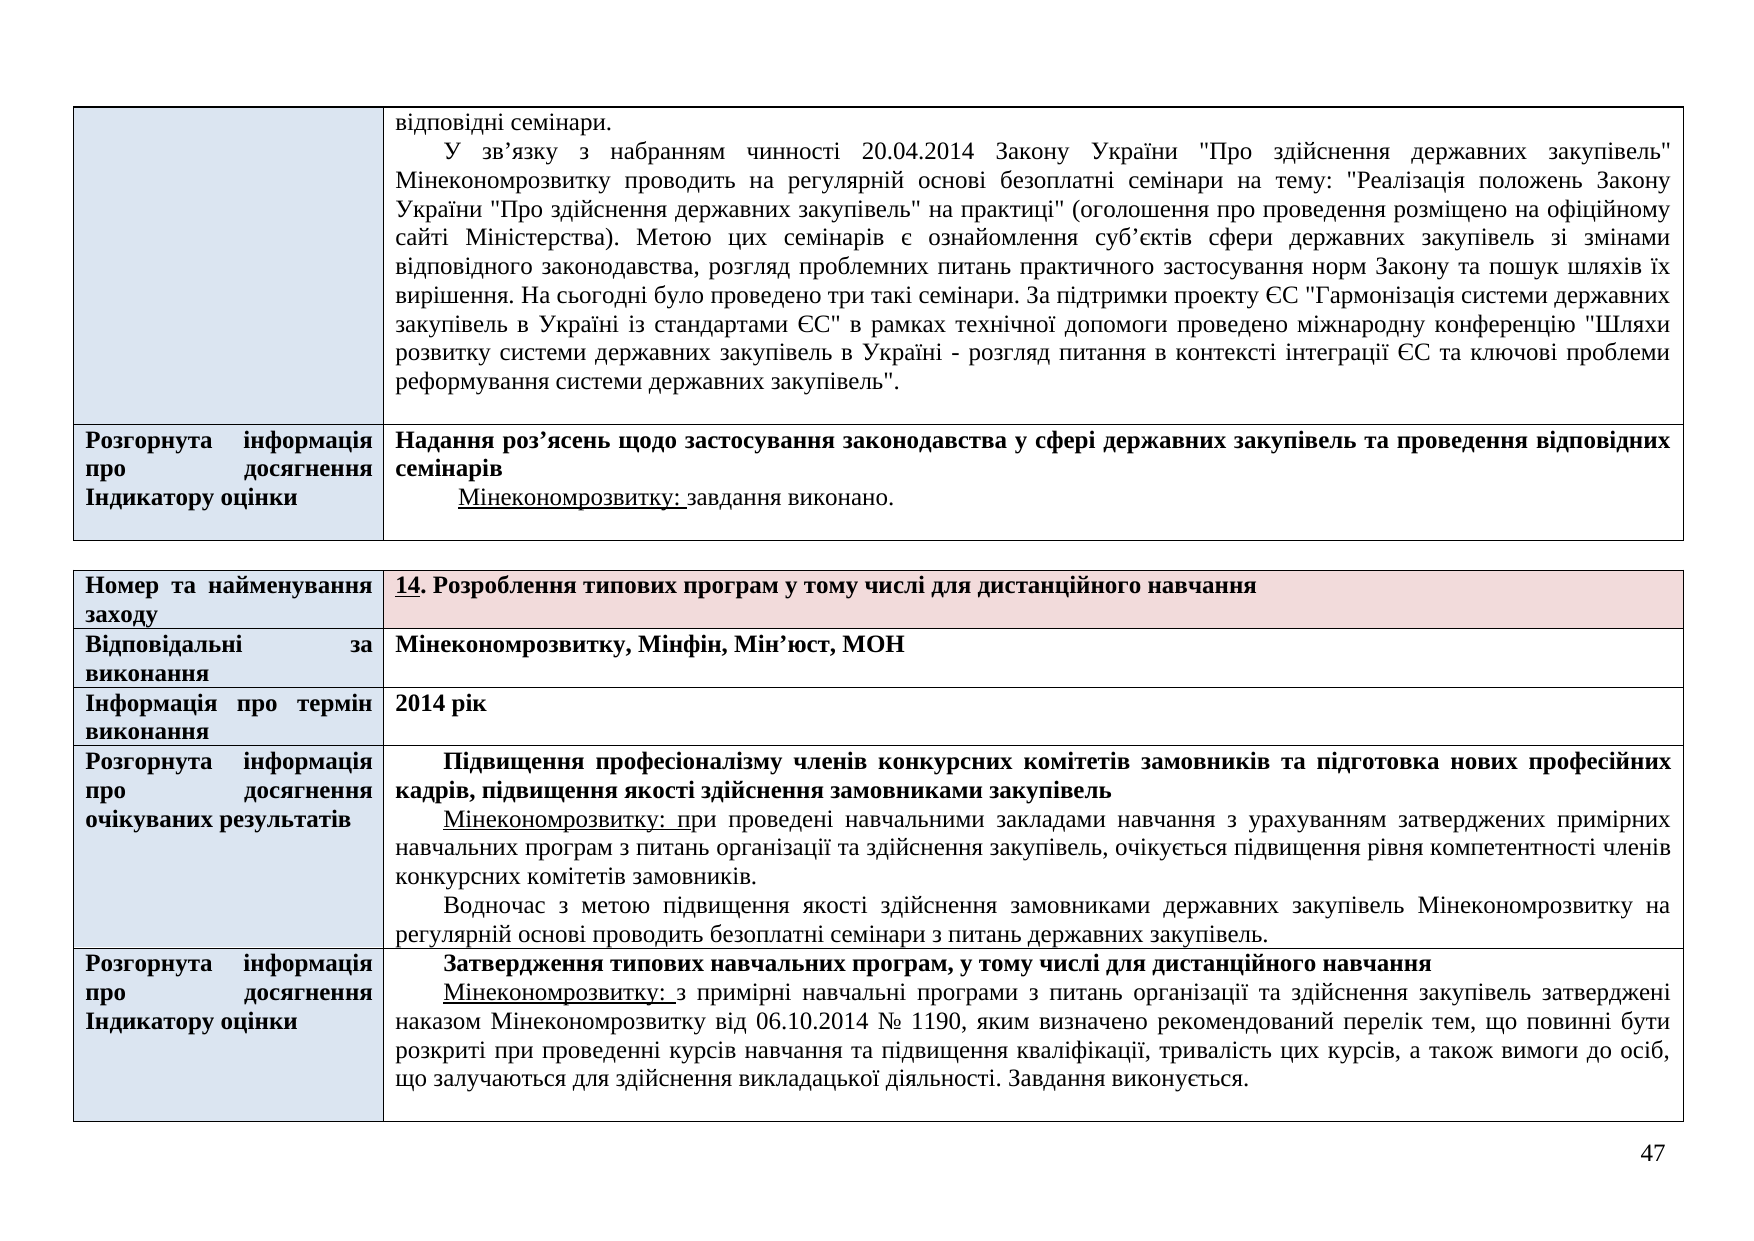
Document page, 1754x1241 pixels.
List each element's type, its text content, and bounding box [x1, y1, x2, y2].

table_cell Розгорнута інформація про досягнення Індикатору оцінки [74, 425, 383, 540]
table_cell Інформація про термін виконання [74, 688, 383, 745]
table_cell Відповідальні за виконання [74, 629, 383, 687]
table_cell Розгорнута інформація про досягнення очікуваних результатів [74, 746, 383, 947]
table_cell 2014 рік [384, 688, 1683, 745]
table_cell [74, 108, 383, 424]
table_header Номер та найменування заходу [74, 571, 383, 628]
table_cell Розгорнута інформація про досягнення Індикатору оцінки [74, 949, 383, 1121]
table_cell Підвищення професіоналізму членів конкурсних комітетів замовників та підготовка нових професійних кадрів, підвищення якості здійснення замовниками закупівель Мінекономрозвитку: при проведені навчальними закладами навчання з урахуванням затверджених примірних навчальних програм з питань організації та здійснення закупівель, очікується підвищення рівня компетентності членів конкурсних комітетів замовників. Водночас з метою підвищення якості здійснення замовниками державних закупівель Мінекономрозвитку на регулярній основі проводить безоплатні семінари з питань державних закупівель. [384, 746, 1683, 947]
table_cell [384, 108, 1683, 424]
table_cell Затвердження типових навчальних програм, у тому числі для дистанційного навчання Мінекономрозвитку: з примірні навчальні програми з питань організації та здійснення закупівель затверджені наказом Мінекономрозвитку від 06.10.2014 № 1190, яким визначено рекомендований перелік тем, що повинні бути розкриті при проведенні курсів навчання та підвищення кваліфікації, тривалість цих курсів, а також вимоги до осіб, що залучаються для здійснення викладацької діяльності. Завдання виконується. [384, 949, 1683, 1121]
table_cell Мінекономрозвитку, Мінфін, Мін’юст, МОН [384, 629, 1683, 687]
table_header 14. Розроблення типових програм у тому числі для дистанційного навчання [384, 571, 1683, 628]
table_cell Надання роз’ясень щодо застосування законодавства у сфері державних закупівель та проведення відповідних семінарів Мінекономрозвитку: завдання виконано. [384, 425, 1683, 540]
